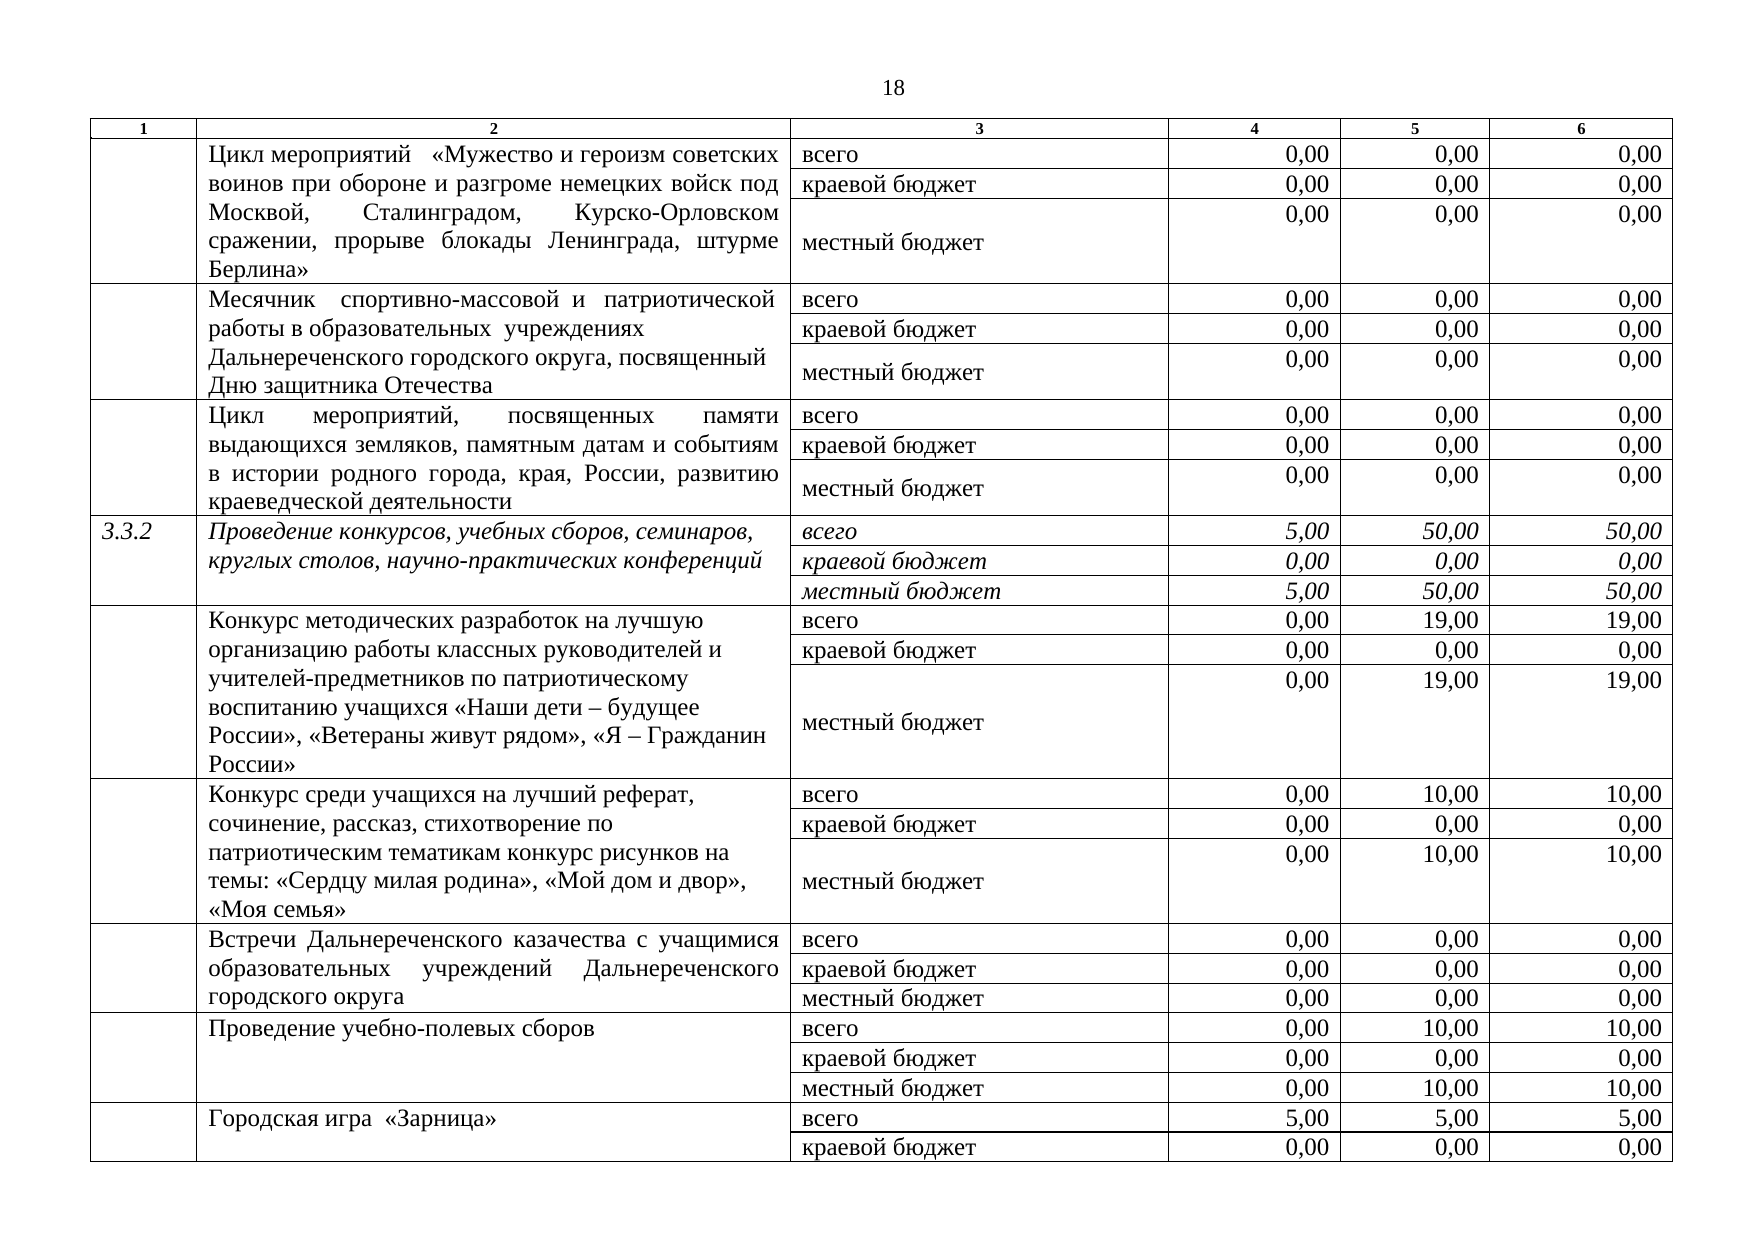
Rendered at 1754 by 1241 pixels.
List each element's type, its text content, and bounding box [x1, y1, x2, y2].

table_cell всего [791, 1103, 1168, 1131]
table_cell 0,00 [1341, 169, 1489, 198]
table_cell 0,00 [1341, 344, 1489, 399]
table_cell 19,00 [1490, 606, 1672, 634]
table_cell 0,00 [1169, 169, 1340, 198]
table_cell 0,00 [1490, 199, 1672, 283]
table_cell 0,00 [1169, 546, 1340, 575]
table_cell [91, 400, 196, 515]
table_header 5 [1341, 119, 1489, 138]
table_cell 0,00 [1169, 924, 1340, 953]
table_cell Месячник спортивно-массовой и патриотической работы в образовательных учреждениях Дальнереченского городского округа, посвященный Дню защитника Отечества [197, 284, 790, 399]
table_cell 0,00 [1169, 665, 1340, 778]
table_cell 0,00 [1490, 546, 1672, 575]
table_cell 0,00 [1490, 314, 1672, 343]
table_cell [91, 1103, 196, 1161]
table_cell 0,00 [1169, 284, 1340, 313]
table_cell краевой бюджет [791, 430, 1168, 459]
table_header 6 [1490, 119, 1672, 138]
table_cell 0,00 [1490, 924, 1672, 953]
table_cell всего [791, 1013, 1168, 1042]
table_cell 0,00 [1169, 344, 1340, 399]
table_cell Конкурс среди учащихся на лучший реферат, сочинение, рассказ, стихотворение по патриотическим тематикам конкурс рисунков на темы: «Сердцу милая родина», «Мой дом и двор», «Моя семья» [197, 779, 790, 923]
table_cell краевой бюджет [791, 635, 1168, 664]
table_cell 0,00 [1490, 635, 1672, 664]
table_cell 10,00 [1490, 1013, 1672, 1042]
table_cell всего [791, 606, 1168, 634]
table_cell краевой бюджет [791, 169, 1168, 198]
table_cell 0,00 [1490, 430, 1672, 459]
table_cell 10,00 [1341, 1013, 1489, 1042]
table_header 3 [791, 119, 1168, 138]
table_cell 0,00 [1490, 1043, 1672, 1072]
table_cell 19,00 [1490, 665, 1672, 778]
table_cell 0,00 [1341, 314, 1489, 343]
table_cell 5,00 [1169, 516, 1340, 545]
table_cell 50,00 [1341, 516, 1489, 545]
table_cell всего [791, 924, 1168, 953]
table_header 4 [1169, 119, 1340, 138]
table_cell 0,00 [1341, 460, 1489, 515]
table_cell краевой бюджет [791, 1043, 1168, 1072]
table_cell краевой бюджет [791, 954, 1168, 982]
table_cell 0,00 [1490, 344, 1672, 399]
table_cell краевой бюджет [791, 809, 1168, 838]
table_cell 0,00 [1341, 635, 1489, 664]
table_cell краевой бюджет [791, 314, 1168, 343]
table_header 2 [197, 119, 790, 138]
table_cell 0,00 [1341, 284, 1489, 313]
table_cell 0,00 [1169, 954, 1340, 982]
table_cell 10,00 [1490, 779, 1672, 808]
table_cell 0,00 [1169, 809, 1340, 838]
table_cell 0,00 [1169, 400, 1340, 429]
table_cell 50,00 [1490, 576, 1672, 604]
table_cell 0,00 [1341, 430, 1489, 459]
table_cell 50,00 [1490, 516, 1672, 545]
table_cell 0,00 [1341, 1043, 1489, 1072]
table_cell 0,00 [1341, 1133, 1489, 1161]
table_cell Встречи Дальнереченского казачества с учащимися образовательных учреждений Дальнереченского городского округа [197, 924, 790, 1012]
table_cell 10,00 [1490, 839, 1672, 923]
table_cell 5,00 [1169, 1103, 1340, 1131]
table_cell местный бюджет [791, 1073, 1168, 1102]
table_cell [91, 1013, 196, 1102]
table_cell 0,00 [1490, 809, 1672, 838]
table_cell 50,00 [1341, 576, 1489, 604]
table_cell 10,00 [1341, 839, 1489, 923]
table_cell всего [791, 139, 1168, 168]
table_cell 0,00 [1169, 1013, 1340, 1042]
table_cell 5,00 [1169, 576, 1340, 604]
table_cell 10,00 [1341, 1073, 1489, 1102]
table_cell 0,00 [1490, 954, 1672, 982]
table_cell 0,00 [1169, 606, 1340, 634]
table_cell 0,00 [1341, 400, 1489, 429]
table_cell 0,00 [1169, 139, 1340, 168]
table_cell 0,00 [1169, 779, 1340, 808]
table_cell Цикл мероприятий «Мужество и героизм советских воинов при обороне и разгроме немецких войск под Москвой, Сталинградом, Курско-Орловском сражении, прорыве блокады Ленинграда, штурме Берлина» [197, 139, 790, 283]
table_cell 0,00 [1341, 546, 1489, 575]
table_cell 0,00 [1169, 314, 1340, 343]
table_cell 0,00 [1169, 635, 1340, 664]
table_cell 0,00 [1341, 924, 1489, 953]
table_cell всего [791, 779, 1168, 808]
table_cell 0,00 [1341, 139, 1489, 168]
table_cell 0,00 [1169, 1073, 1340, 1102]
table_cell местный бюджет [791, 199, 1168, 283]
table_cell 0,00 [1169, 984, 1340, 1012]
table_cell Конкурс методических разработок на лучшую организацию работы классных руководителей и учителей-предметников по патриотическому воспитанию учащихся «Наши дети – будущее России», «Ветераны живут рядом», «Я – Гражданин России» [197, 606, 790, 778]
table_cell 3.3.2 [91, 516, 196, 604]
table_cell местный бюджет [791, 665, 1168, 778]
table_cell 5,00 [1341, 1103, 1489, 1131]
table_cell 0,00 [1490, 284, 1672, 313]
table_cell 0,00 [1169, 460, 1340, 515]
table_cell местный бюджет [791, 576, 1168, 604]
table_cell местный бюджет [791, 839, 1168, 923]
table_cell местный бюджет [791, 344, 1168, 399]
table_cell Городская игра «Зарница» [197, 1103, 790, 1161]
table_cell [91, 139, 196, 283]
table_cell 10,00 [1490, 1073, 1672, 1102]
table_header 1 [91, 119, 196, 138]
table_cell 0,00 [1490, 460, 1672, 515]
table_cell 19,00 [1341, 665, 1489, 778]
table_cell 0,00 [1169, 1043, 1340, 1072]
table_cell 5,00 [1490, 1103, 1672, 1131]
table_cell краевой бюджет [791, 546, 1168, 575]
table_cell 19,00 [1341, 606, 1489, 634]
table_cell Проведение учебно-полевых сборов [197, 1013, 790, 1102]
table_cell 0,00 [1490, 169, 1672, 198]
table_cell [91, 779, 196, 923]
table_cell 0,00 [1169, 1133, 1340, 1161]
table_cell [91, 284, 196, 399]
table_cell Цикл мероприятий, посвященных памяти выдающихся земляков, памятным датам и событиям в истории родного города, края, России, развитию краеведческой деятельности [197, 400, 790, 515]
table_cell 0,00 [1490, 139, 1672, 168]
table_cell 0,00 [1490, 400, 1672, 429]
table_cell всего [791, 516, 1168, 545]
table_cell 0,00 [1341, 954, 1489, 982]
table_cell 0,00 [1341, 984, 1489, 1012]
table_cell местный бюджет [791, 460, 1168, 515]
table_cell [91, 606, 196, 778]
table_cell 0,00 [1169, 430, 1340, 459]
table_cell 0,00 [1169, 199, 1340, 283]
table_cell 0,00 [1341, 199, 1489, 283]
table_cell краевой бюджет [791, 1133, 1168, 1161]
table_cell 0,00 [1490, 984, 1672, 1012]
table_cell всего [791, 400, 1168, 429]
table_cell Проведение конкурсов, учебных сборов, семинаров, круглых столов, научно-практических конференций [197, 516, 790, 604]
table_cell [91, 924, 196, 1012]
table_cell всего [791, 284, 1168, 313]
table_cell местный бюджет [791, 984, 1168, 1012]
table_cell 0,00 [1341, 809, 1489, 838]
table_cell 0,00 [1490, 1133, 1672, 1161]
table_cell 10,00 [1341, 779, 1489, 808]
table_cell 0,00 [1169, 839, 1340, 923]
